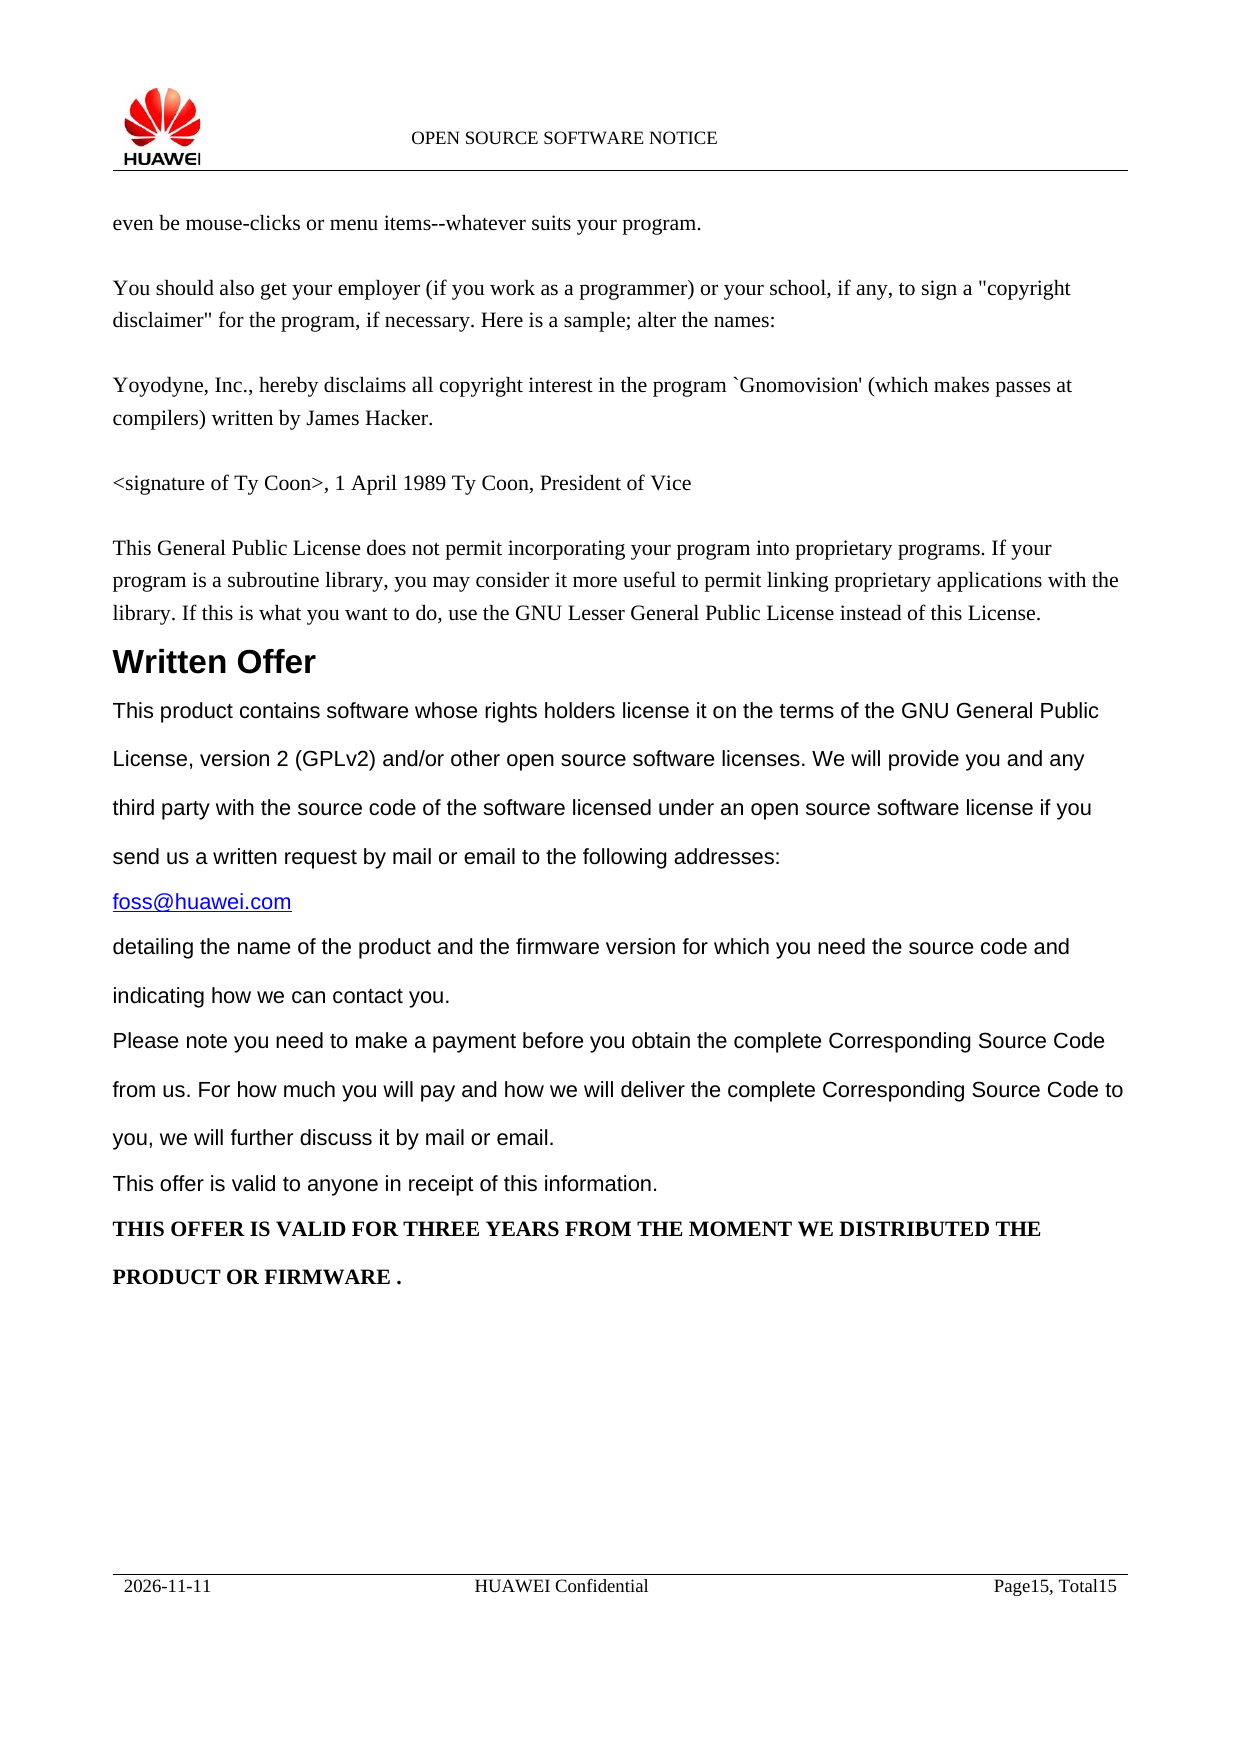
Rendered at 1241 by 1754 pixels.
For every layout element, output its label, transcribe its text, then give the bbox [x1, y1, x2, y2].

text This offer is valid to anyone in receipt of this information. [112, 1167, 1128, 1199]
text This product contains software whose rights holders license it on the terms of the GNU General Public License, version 2 (GPLv2) and/or other open source software licenses. We will provide you and any third party with the source code of the software licensed under an open source software license if you send us a written request by mail or email to the following addresses: [112, 694, 1128, 873]
text Written Offer [112, 629, 1128, 694]
text This offer is valid for three years from the moment we distributed the product or firmware . [112, 1212, 1128, 1293]
text foss@huawei.com [112, 885, 1128, 918]
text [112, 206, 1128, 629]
text detailing the name of the product and the firmware version for which you need the source code and indicating how we can contact you. [112, 930, 1128, 1012]
text Please note you need to make a payment before you obtain the complete Corresponding Source Code from us. For how much you will pay and how we will deliver the complete Corresponding Source Code to you, we will further discuss it by mail or email. [112, 1024, 1128, 1154]
picture [124, 88, 201, 165]
